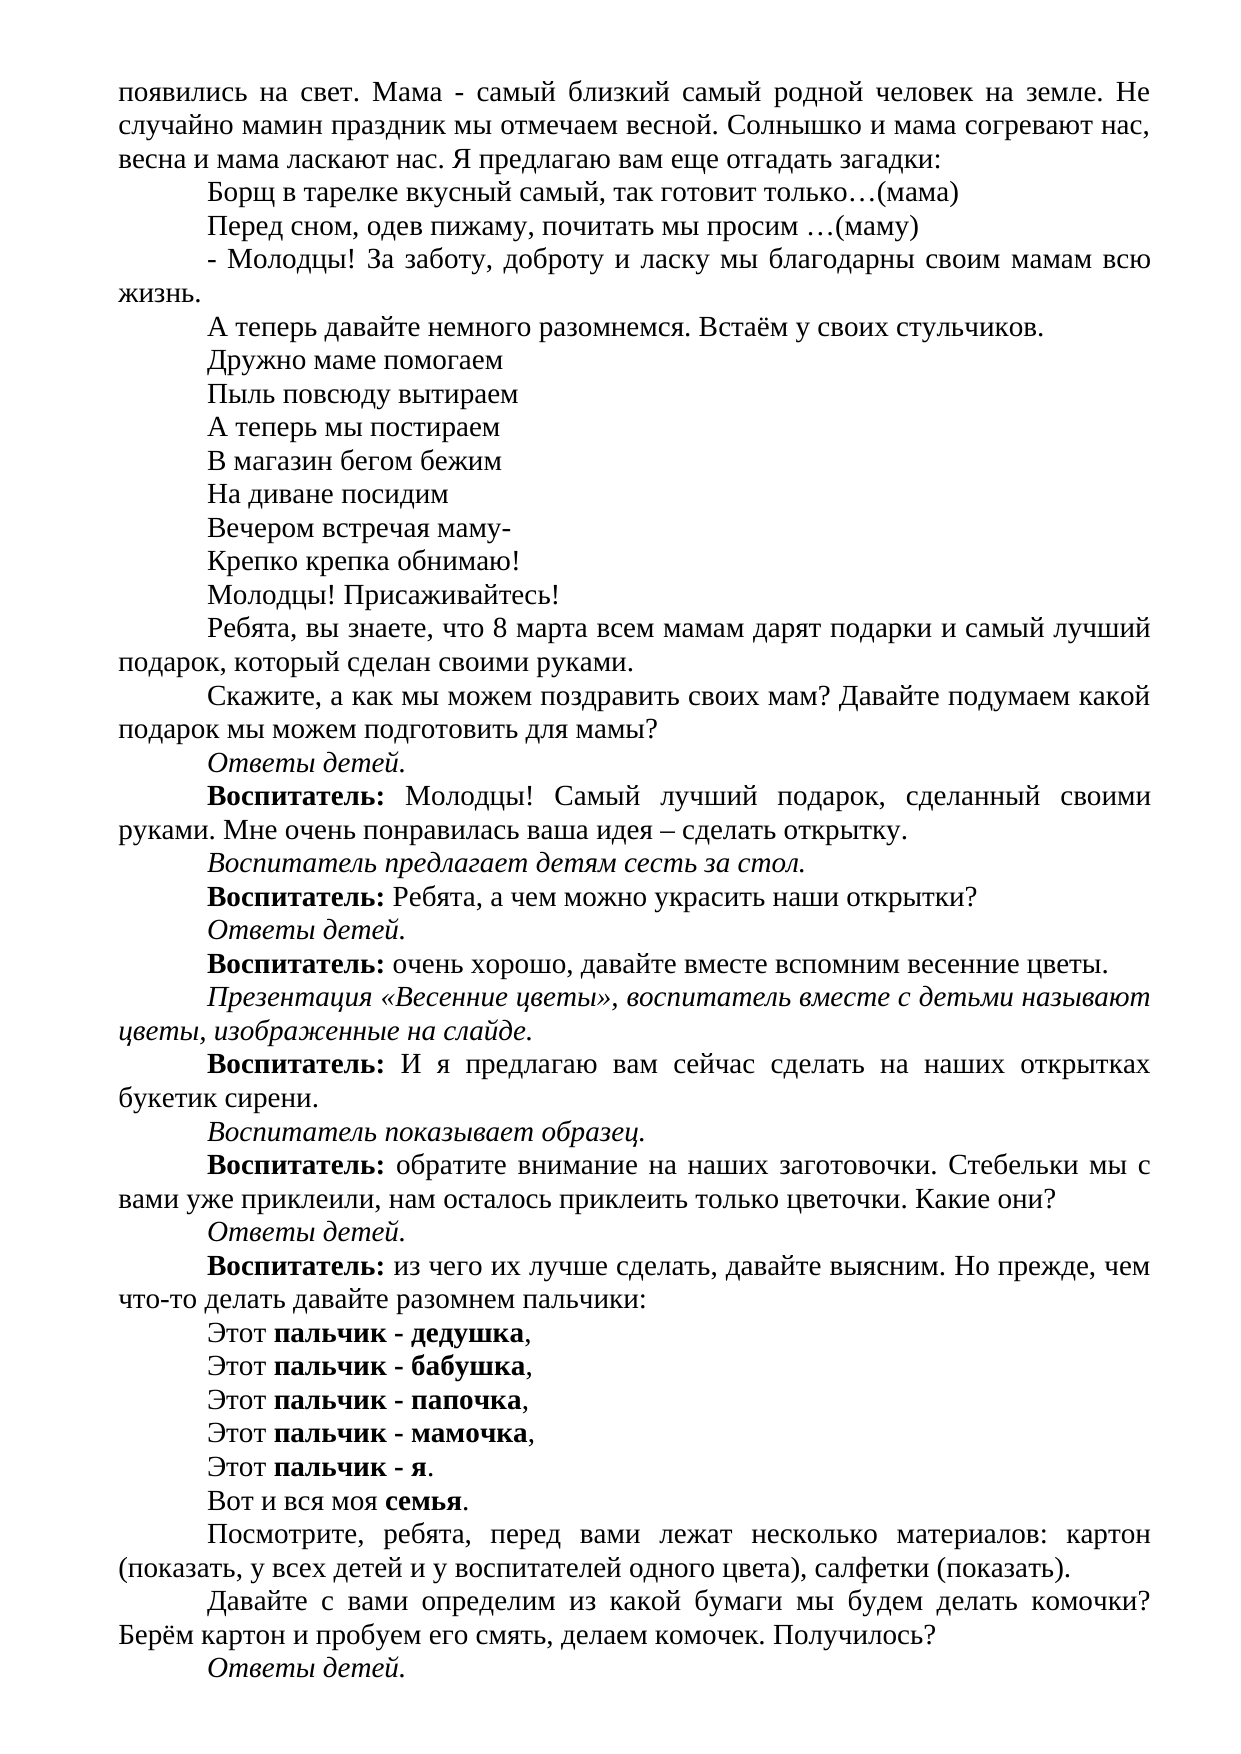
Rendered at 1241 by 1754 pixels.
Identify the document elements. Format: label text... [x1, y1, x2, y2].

text В магазин бегом бежим [118, 443, 1152, 476]
text Воспитатель предлагает детям сесть за стол. [118, 845, 1152, 879]
text Скажите, а как мы можем поздравить своих мам? Давайте подумаем какой подарок мы можем подготовить для мамы? [118, 678, 1152, 745]
text Борщ в тарелке вкусный самый, так готовит только…(мама) [118, 174, 1152, 208]
text Молодцы! Присаживайтесь! [118, 577, 1152, 611]
text Ответы детей. [118, 745, 1152, 778]
text Воспитатель: Молодцы! Самый лучший подарок, сделанный своими руками. Мне очень понравилась ваша идея – сделать открытку. [118, 778, 1152, 845]
text Перед сном, одев пижаму, почитать мы просим …(маму) [118, 208, 1152, 242]
text Воспитатель: Ребята, а чем можно украсить наши открытки? [118, 879, 1152, 912]
text А теперь мы постираем [118, 409, 1152, 443]
text Воспитатель показывает образец. [118, 1114, 1152, 1147]
text Этот пальчик - я. [118, 1449, 1152, 1483]
text Воспитатель: из чего их лучше сделать, давайте выясним. Но прежде, чем что-то делать давайте разомнем пальчики: [118, 1248, 1152, 1315]
text Этот пальчик - мамочка, [118, 1416, 1152, 1449]
text Этот пальчик - дедушка, [118, 1315, 1152, 1348]
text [118, 74, 1152, 174]
text Воспитатель: И я предлагаю вам сейчас сделать на наших открытках букетик сирени. [118, 1047, 1152, 1114]
text Презентация «Весенние цветы», воспитатель вместе с детьми называют цветы, изображенные на слайде. [118, 979, 1152, 1047]
text Этот пальчик - бабушка, [118, 1348, 1152, 1382]
text Вот и вся моя семья. [118, 1483, 1152, 1516]
text Пыль повсюду вытираем [118, 376, 1152, 409]
text Воспитатель: обратите внимание на наших заготовочки. Стебельки мы с вами уже приклеили, нам осталось приклеить только цветочки. Какие они? [118, 1147, 1152, 1214]
text Посмотрите, ребята, перед вами лежат несколько материалов: картон (показать, у всех детей и у воспитателей одного цвета), салфетки (показать). [118, 1516, 1152, 1583]
text На диване посидим [118, 476, 1152, 510]
text Ответы детей. [118, 1214, 1152, 1248]
text Этот пальчик - папочка, [118, 1382, 1152, 1416]
text Воспитатель: очень хорошо, давайте вместе вспомним весенние цветы. [118, 946, 1152, 979]
text Дружно маме помогаем [118, 342, 1152, 376]
text Вечером встречая маму- [118, 510, 1152, 543]
text Давайте с вами определим из какой бумаги мы будем делать комочки? Берём картон и пробуем его смять, делаем комочек. Получилось? [118, 1583, 1152, 1650]
text Ребята, вы знаете, что 8 марта всем мамам дарят подарки и самый лучший подарок, который сделан своими руками. [118, 611, 1152, 678]
text Крепко крепка обнимаю! [118, 543, 1152, 577]
text - Молодцы! За заботу, доброту и ласку мы благодарны своим мамам всю жизнь. [118, 242, 1152, 309]
text А теперь давайте немного разомнемся. Встаём у своих стульчиков. [118, 309, 1152, 342]
text Ответы детей. [118, 912, 1152, 946]
text Ответы детей. [118, 1650, 1152, 1684]
